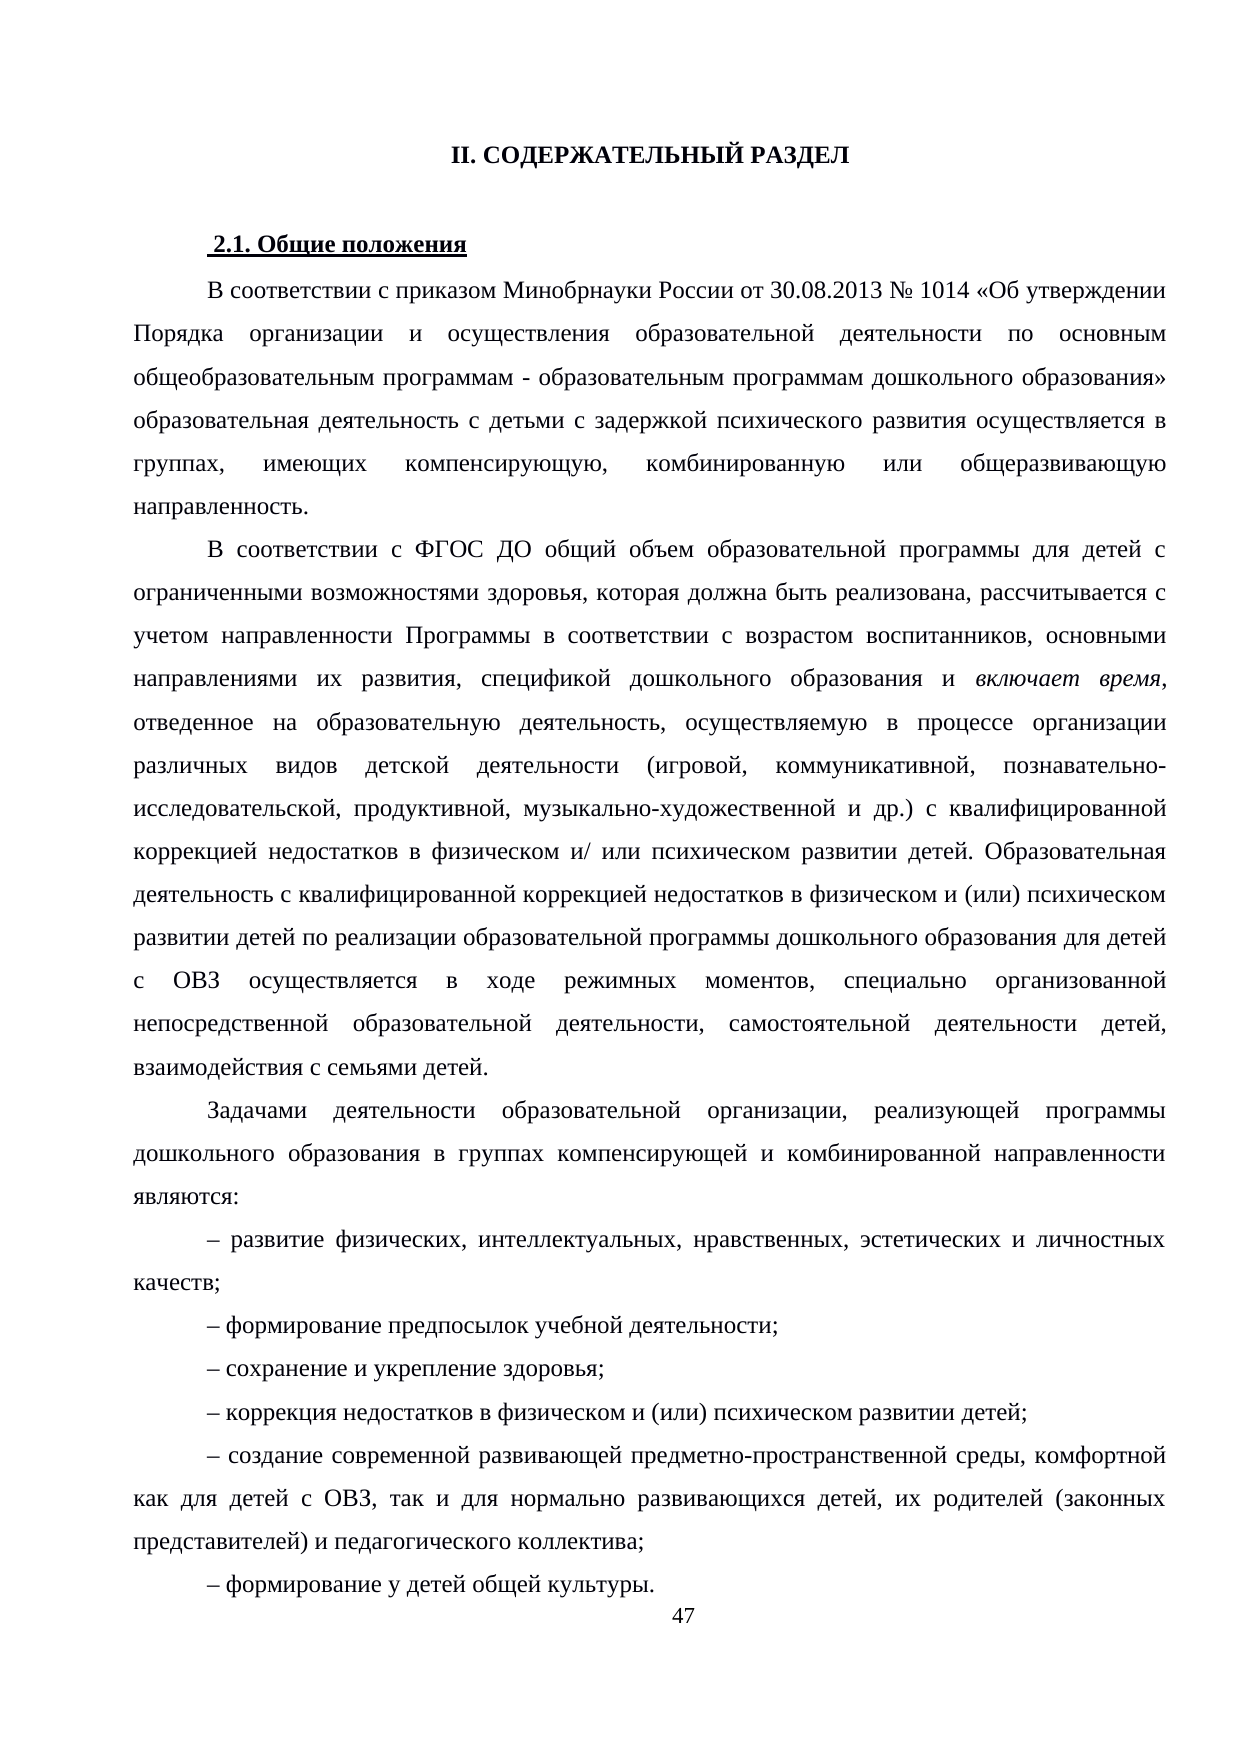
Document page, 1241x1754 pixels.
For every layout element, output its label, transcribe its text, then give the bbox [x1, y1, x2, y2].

list создание современной развивающей предметно-пространственной среды, комфортной как для детей с ОВЗ, так и для нормально развивающихся детей, их родителей (законных представителей) и педагогического коллектива; [133, 1440, 1167, 1555]
subtitle 2.1. Общие положения [207, 229, 1194, 258]
subtitle СОДЕРЖАТЕЛЬНЫЙ РАЗДЕЛ [451, 140, 1194, 169]
list формирование у детей общей культуры. [207, 1569, 1194, 1598]
list формирование предпосылок учебной деятельности; [207, 1311, 1194, 1339]
text Задачами деятельности образовательной организации, реализующей программы дошкольного образования в группах компенсирующей и комбинированной направленности являются: [133, 1095, 1167, 1210]
list развитие физических, интеллектуальных, нравственных, эстетических и личностных качеств; [133, 1224, 1166, 1296]
text В соответствии с приказом Минобрнауки России от 30.08.2013 № 1014 «Об утверждении Порядка организации и осуществления образовательной деятельности по основным общеобразовательным программам - образовательным программам дошкольного образования» образовательная деятельность с детьми с задержкой психического развития осуществляется в группах, имеющих компенсирующую, комбинированную или общеразвивающую направленность. [133, 275, 1167, 520]
list коррекция недостатков в физическом и (или) психическом развитии детей; [207, 1397, 1194, 1426]
list сохранение и укрепление здоровья; [207, 1353, 1194, 1382]
text В соответствии с ФГОС ДО общий объем образовательной программы для детей с ограниченными возможностями здоровья, которая должна быть реализована, рассчитывается с учетом направленности Программы в соответствии с возрастом воспитанников, основными направлениями их развития, спецификой дошкольного образования и включает время, отведенное на образовательную деятельность, осуществляемую в процессе организации различных видов детской деятельности (игровой, коммуникативной, познавательно- исследовательской, продуктивной, музыкально-художественной и др.) с квалифицированной коррекцией недостатков в физическом и/ или психическом развитии детей. Образовательная деятельность с квалифицированной коррекцией недостатков в физическом и (или) психическом развитии детей по реализации образовательной программы дошкольного образования для детей с ОВЗ осуществляется в ходе режимных моментов, специально организованной непосредственной образовательной деятельности, самостоятельной деятельности детей, взаимодействия с семьями детей. [133, 534, 1167, 1080]
